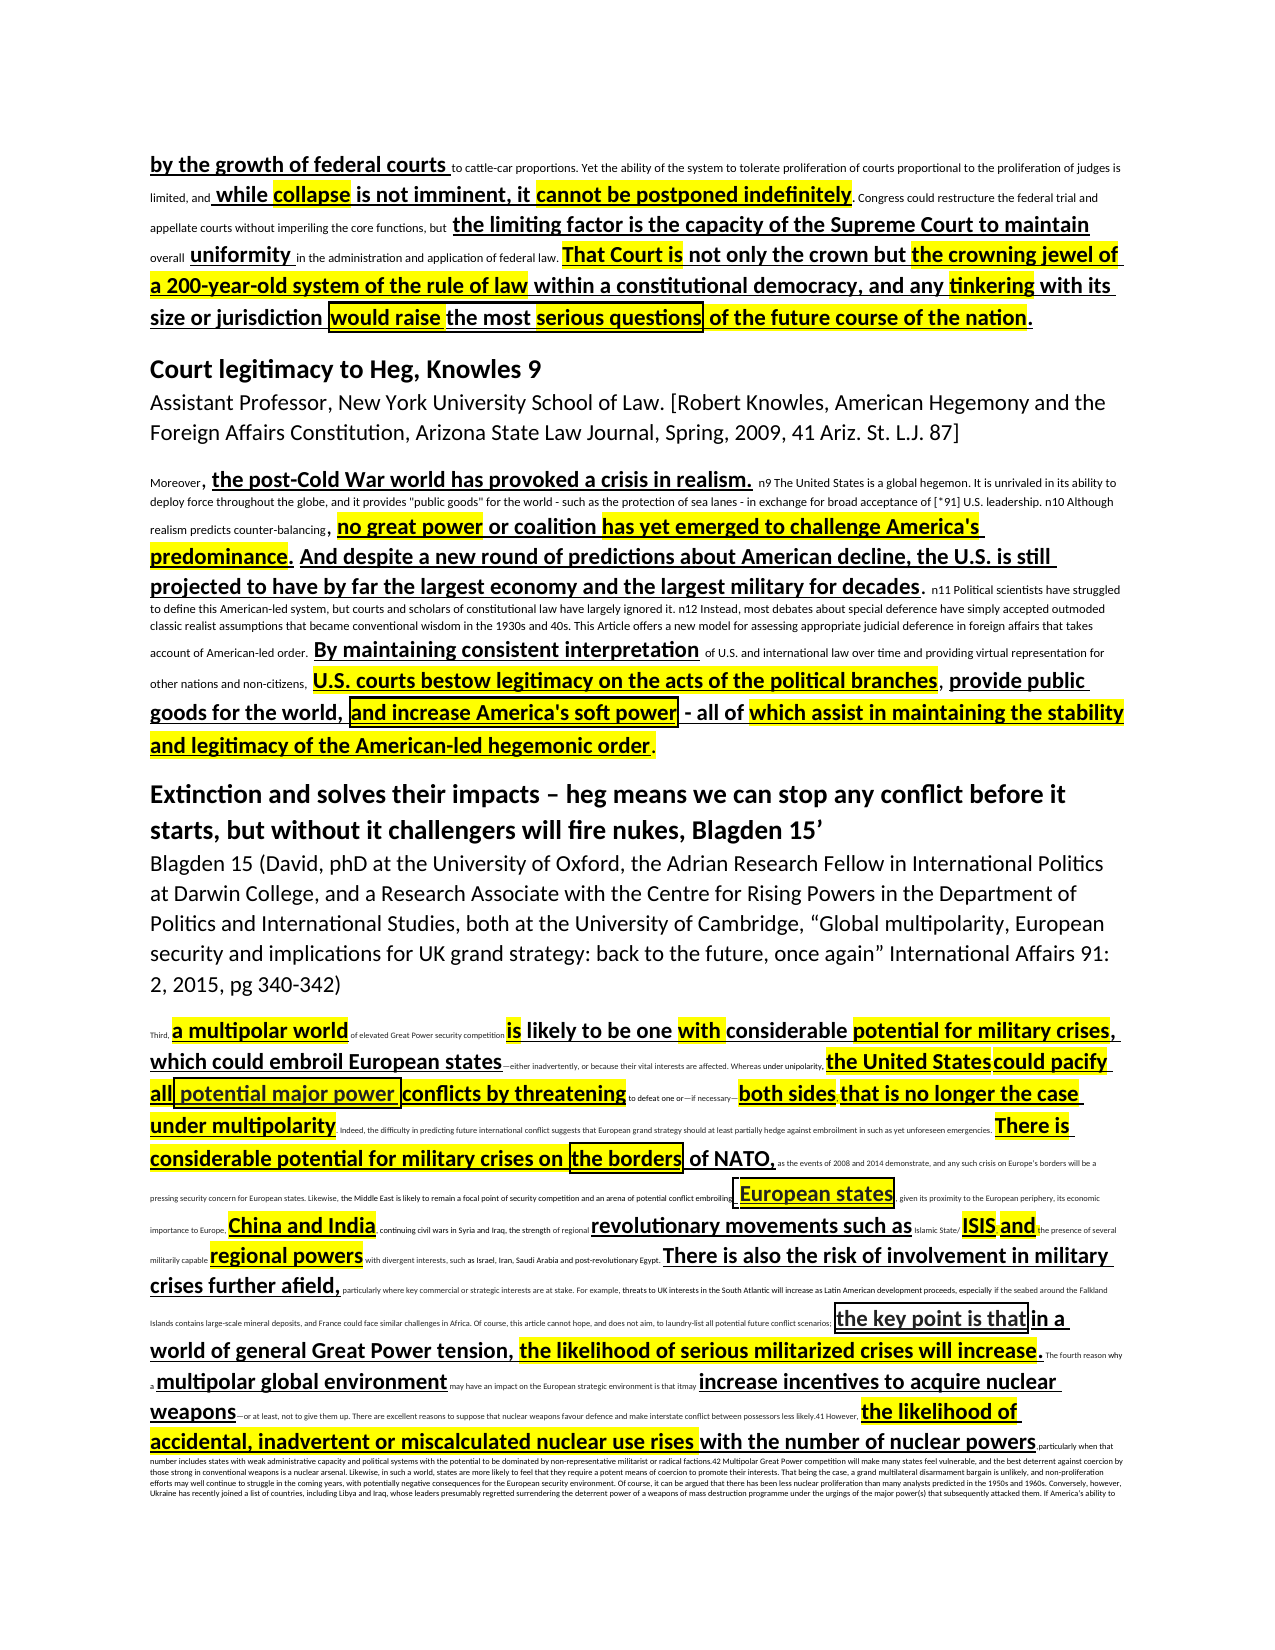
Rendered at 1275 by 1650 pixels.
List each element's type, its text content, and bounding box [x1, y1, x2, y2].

text Moreover, the post-Cold War world has provoked a crisis in realism. n9 The United States is a global hegemon. It is unrivaled in its ability to deploy force throughout the globe, and it provides "public goods" for the world - such as the protection of sea lanes - in exchange for broad acceptance of [*91] U.S. leadership. n10 Although realism predicts counter-balancing, no great power or coalition has yet emerged to challenge America's predominance. And despite a new round of predictions about American decline, the U.S. is still projected to have by far the largest economy and the largest military for decades. n11 Political scientists have struggled to define this American-led system, but courts and scholars of constitutional law have largely ignored it. n12 Instead, most debates about special deference have simply accepted outmoded classic realist assumptions that became conventional wisdom in the 1930s and 40s. This Article offers a new model for assessing appropriate judicial deference in foreign affairs that takes account of American-led order. By maintaining consistent interpretation of U.S. and international law over time and providing virtual representation for other nations and non-citizens, U.S. courts bestow legitimacy on the acts of the political branches, provide public goods for the world, and increase America's soft power - all of which assist in maintaining the stability and legitimacy of the American-led hegemonic order. [150, 465, 1125, 759]
subtitle Extinction and solves their impacts – heg means we can stop any conflict before it starts, but without it challengers will fire nukes, Blagden 15’ [150, 778, 1125, 846]
text Assistant Professor, New York University School of Law. [Robert Knowles, American Hegemony and the Foreign Affairs Constitution, Arizona State Law Journal, Spring, 2009, 41 Ariz. St. L.J. 87] [150, 388, 1125, 447]
text Blagden 15 (David, phD at the University of Oxford, the Adrian Research Fellow in International Politics at Darwin College, and a Research Associate with the Centre for Rising Powers in the Department of Politics and International Studies, both at the University of Cambridge, “Global multipolarity, European security and implications for UK grand strategy: back to the future, once again” International Affairs 91: 2, 2015, pg 340-342) [150, 849, 1125, 998]
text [150, 150, 1125, 333]
subtitle Court legitimacy to Heg, Knowles 9 [150, 353, 1125, 386]
